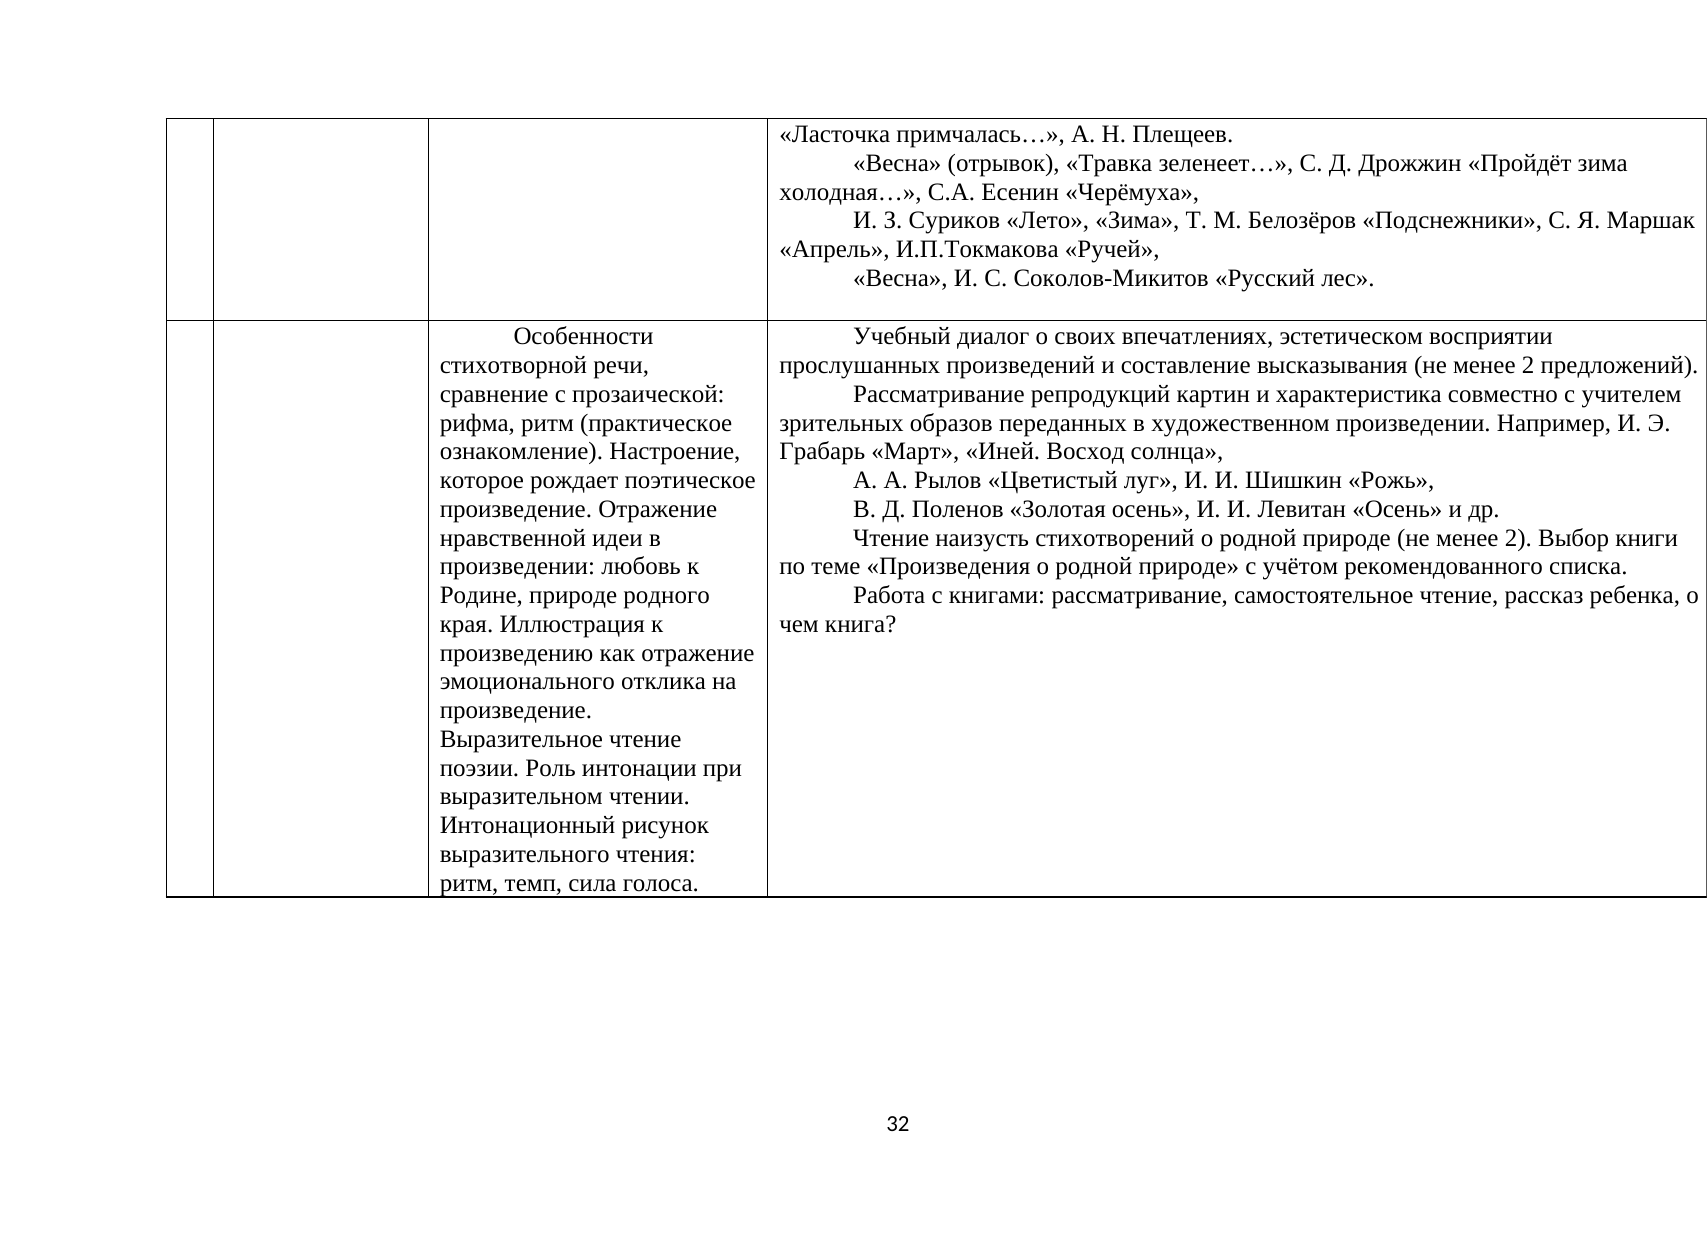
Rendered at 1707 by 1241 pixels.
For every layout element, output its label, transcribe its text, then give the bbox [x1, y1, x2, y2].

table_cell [214, 119, 428, 320]
table_cell Учебный диалог о своих впечатлениях, эстетическом восприятии прослушанных произведений и составление высказывания (не менее 2 предложений). Рассматривание репродукций картин и характеристика совместно с учителем зрительных образов переданных в художественном произведении. Например, И. Э. Грабарь «Март», «Иней. Восход солнца», А. А. Рылов «Цветистый луг», И. И. Шишкин «Рожь», В. Д. Поленов «Золотая осень», И. И. Левитан «Осень» и др. Чтение наизусть стихотворений о родной природе (не менее 2). Выбор книги по теме «Произведения о родной природе» с учётом рекомендованного списка. Работа с книгами: рассматривание, самостоятельное чтение, рассказ ребенка, о чем книга? [768, 321, 1706, 896]
table_cell Особенности стихотворной речи, сравнение с прозаической: рифма, ритм (практическое ознакомление). Настроение, которое рождает поэтическое произведение. Отражение нравственной идеи в произведении: любовь к Родине, природе родного края. Иллюстрация к произведению как отражение эмоционального отклика на произведение. Выразительное чтение поэзии. Роль интонации при выразительном чтении. Интонационный рисунок выразительного чтения: ритм, темп, сила голоса. [429, 321, 767, 896]
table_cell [429, 119, 767, 320]
table_cell 3 [167, 119, 213, 320]
table_cell [214, 321, 428, 896]
table_cell [167, 321, 213, 896]
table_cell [768, 119, 1706, 320]
